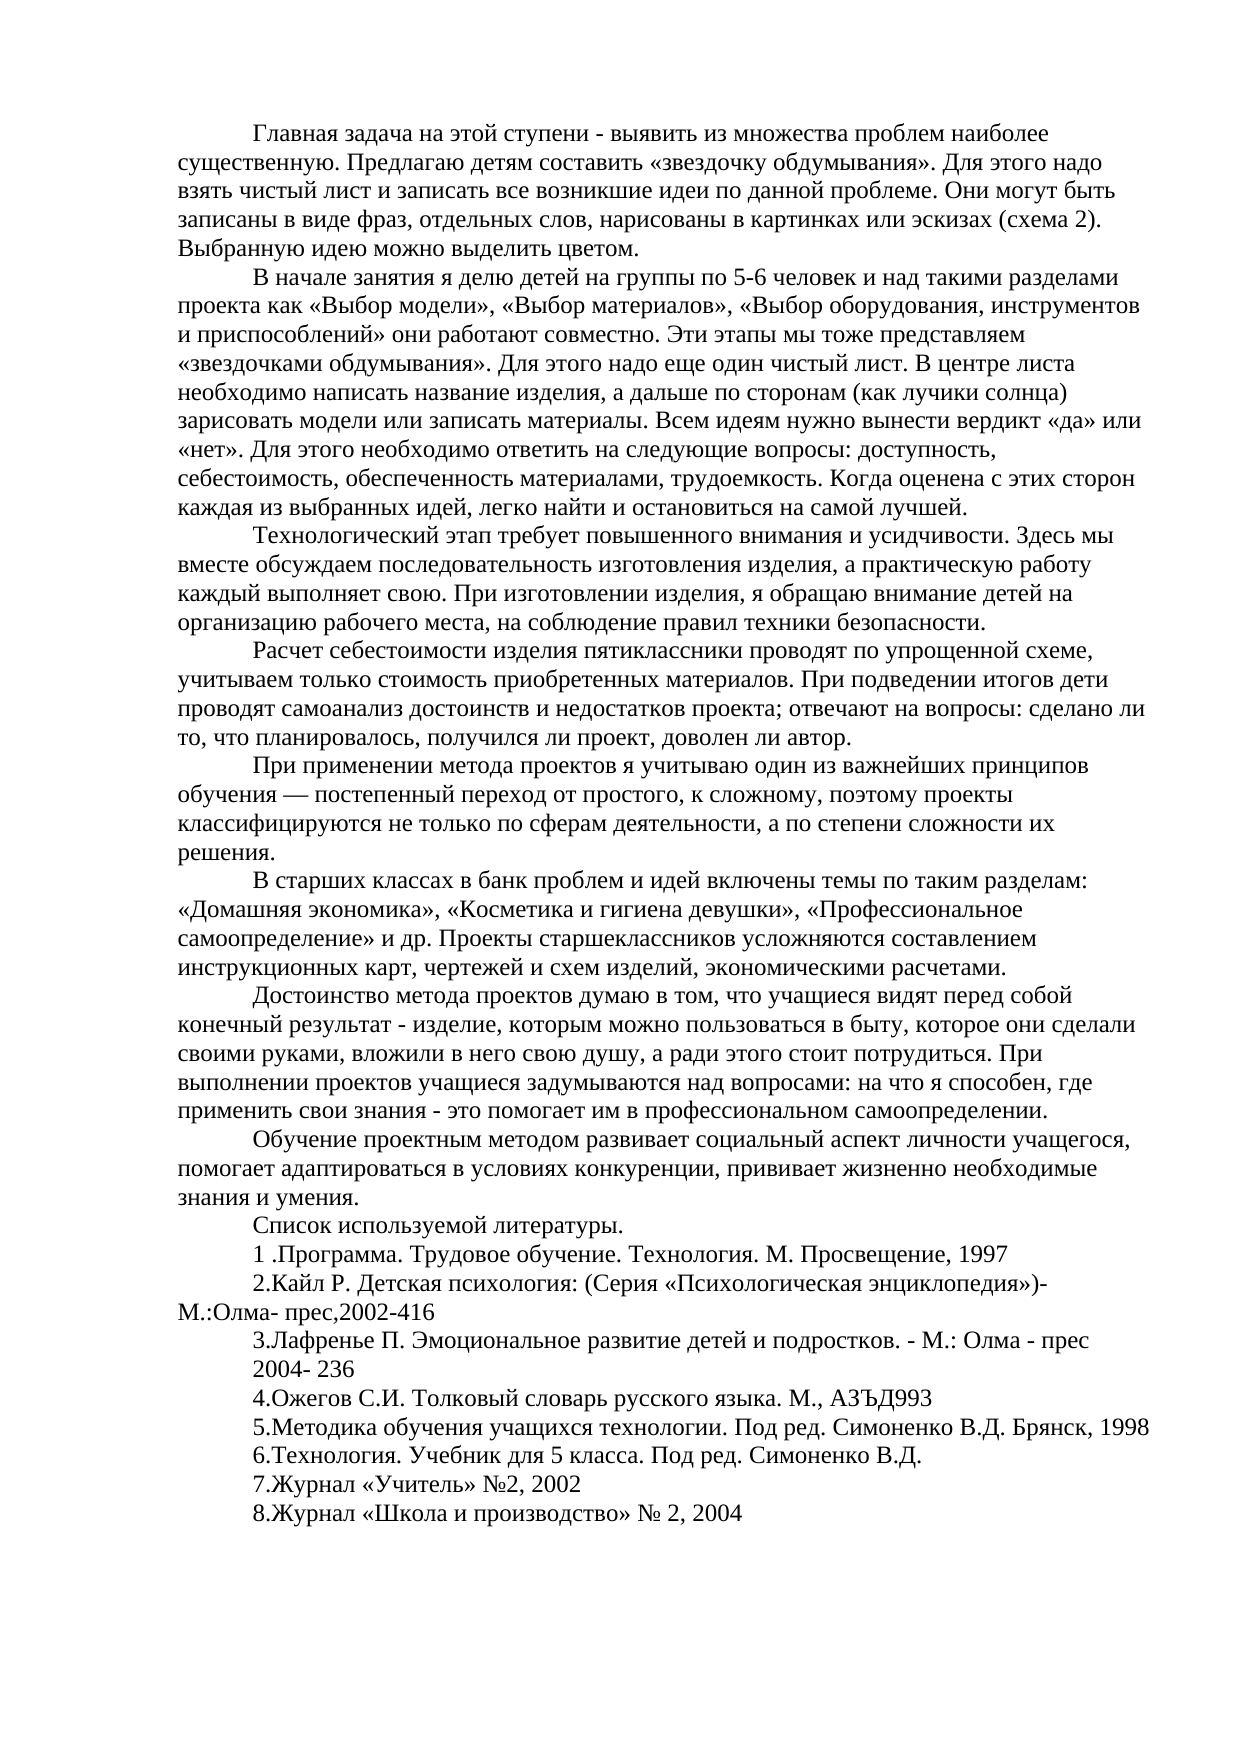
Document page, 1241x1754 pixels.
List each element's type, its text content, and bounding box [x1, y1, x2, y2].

text Список используемой литературы. [177, 1211, 1152, 1239]
text В начале занятия я делю детей на группы по 5-6 человек и над такими разделами проекта как «Выбор модели», «Выбор материалов», «Выбор оборудования, инструментов и приспособлений» они работают совместно. Эти этапы мы тоже представляем «звездочками обдумывания». Для этого надо еще один чистый лист. В центре листа необходимо написать название изделия, а дальше по сторонам (как лучики солнца) зарисовать модели или записать материалы. Всем идеям нужно вынести вердикт «да» или «нет». Для этого необходимо ответить на следующие вопросы: доступность, себестоимость, обеспеченность материалами, трудоемкость. Когда оценена с этих сторон каждая из выбранных идей, легко найти и остановиться на самой лучшей. [177, 262, 1152, 521]
text Расчет себестоимости изделия пятиклассники проводят по упрощенной схеме, учитываем только стоимость приобретенных материалов. При подведении итогов дети проводят самоанализ достоинств и недостатков проекта; отвечают на вопросы: сделано ли то, что планировалось, получился ли проект, доволен ли автор. [177, 636, 1152, 751]
text 2004- 236 [177, 1354, 1152, 1383]
text Технологический этап требует повышенного внимания и усидчивости. Здесь мы вместе обсуждаем последовательность изготовления изделия, а практическую работу каждый выполняет свою. При изготовлении изделия, я обращаю внимание детей на организацию рабочего места, на соблюдение правил техники безопасности. [177, 521, 1152, 636]
text 7.Журнал «Учитель» №2, 2002 [177, 1469, 1152, 1498]
text 5.Методика обучения учащихся технологии. Под ред. Симоненко В.Д. Брянск, 1998 [177, 1412, 1152, 1441]
text Обучение проектным методом развивает социальный аспект личности учащегося, помогает адаптироваться в условиях конкуренции, прививает жизненно необходимые знания и умения. [177, 1124, 1152, 1211]
text 1 .Программа. Трудовое обучение. Технология. М. Просвещение, 1997 [177, 1239, 1152, 1268]
text Достоинство метода проектов думаю в том, что учащиеся видят перед собой конечный результат - изделие, которым можно пользоваться в быту, которое они сделали своими руками, вложили в него свою душу, а ради этого стоит потрудиться. При выполнении проектов учащиеся задумываются над вопросами: на что я способен, где применить свои знания - это помогает им в профессиональном самоопределении. [177, 981, 1152, 1124]
text 6.Технология. Учебник для 5 класса. Под ред. Симоненко В.Д. [177, 1441, 1152, 1469]
text 2.Кайл Р. Детская психология: (Серия «Психологическая энциклопедия»)- М.:Олма- прес,2002-416 [177, 1268, 1152, 1326]
text При применении метода проектов я учитываю один из важнейших принципов обучения — постепенный переход от простого, к сложному, поэтому проекты классифицируются не только по сферам деятельности, а по степени сложности их решения. [177, 751, 1152, 866]
text 3.Лафренье П. Эмоциональное развитие детей и подростков. - М.: Олма - прес [177, 1326, 1152, 1354]
text Главная задача на этой ступени - выявить из множества проблем наиболее существенную. Предлагаю детям составить «звездочку обдумывания». Для этого надо взять чистый лист и записать все возникшие идеи по данной проблеме. Они могут быть записаны в виде фраз, отдельных слов, нарисованы в картинках или эскизах (схема 2). Выбранную идею можно выделить цветом. [177, 118, 1152, 262]
text 4.Ожегов С.И. Толковый словарь русского языка. М., АЗЪД993 [177, 1383, 1152, 1412]
text В старших классах в банк проблем и идей включены темы по таким разделам: «Домашняя экономика», «Косметика и гигиена девушки», «Профессиональное самоопределение» и др. Проекты старшеклассников усложняются составлением инструкционных карт, чертежей и схем изделий, экономическими расчетами. [177, 866, 1152, 981]
text 8.Журнал «Школа и производство» № 2, 2004 [177, 1498, 1152, 1527]
